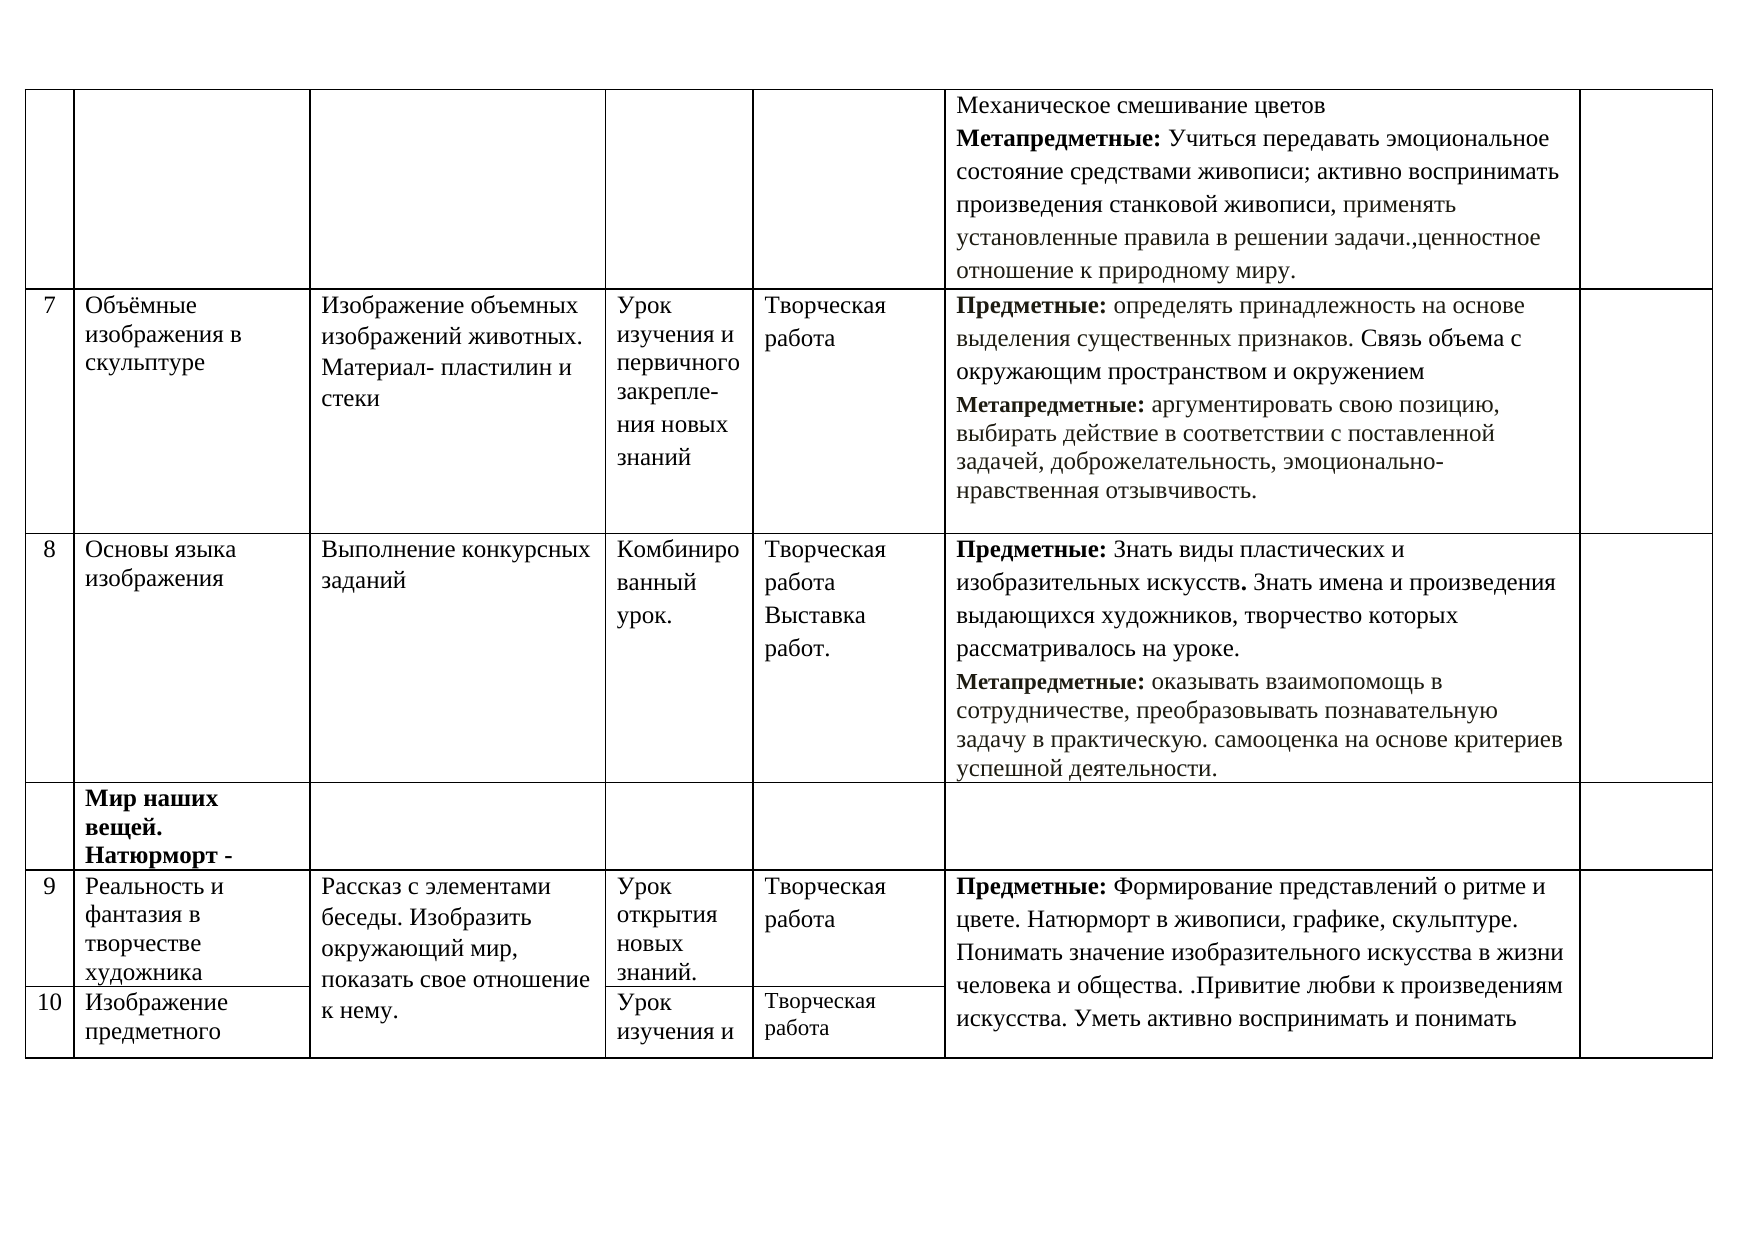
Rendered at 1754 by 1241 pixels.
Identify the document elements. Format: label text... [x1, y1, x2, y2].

table_cell [1581, 90, 1712, 288]
table_cell Урок открытия новых знаний. [606, 871, 752, 986]
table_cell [75, 987, 309, 1057]
table_cell Объёмные изображения в скульптуре [75, 290, 309, 533]
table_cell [606, 987, 752, 1057]
table_cell Изображение объемных изображений животных. Материал- пластилин и стеки [311, 290, 605, 533]
table_cell [754, 783, 944, 869]
table_cell Творческая работа [754, 987, 944, 1057]
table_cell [75, 90, 309, 288]
table_cell [1581, 871, 1712, 1057]
table_cell Творческая работа [754, 871, 944, 986]
table_cell [606, 783, 752, 869]
table_cell [311, 783, 605, 869]
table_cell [946, 90, 1579, 288]
table_cell Комбинированный урок. [606, 534, 752, 781]
table_cell [946, 783, 1579, 869]
table_cell 7 [26, 290, 73, 533]
table_cell [1581, 534, 1712, 781]
table_cell Предметные: определять принадлежность на основе выделения существенных признаков. Связь объема с окружающим пространством и окружением Метапредметные: аргументировать свою позицию, выбирать действие в соответствии с поставленной задачей, доброжелательность, эмоционально-нравственная отзывчивость. [946, 290, 1579, 533]
table_cell Реальность и фантазия в творчестве художника [75, 871, 309, 986]
table_cell Творческая работа [754, 290, 944, 533]
table_cell 8 [26, 534, 73, 781]
table_cell [1581, 783, 1712, 869]
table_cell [606, 90, 752, 288]
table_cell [754, 90, 944, 288]
table_cell Мир наших вещей. Натюрморт - [75, 783, 309, 869]
table_cell Рассказ с элементами беседы. Изобразить окружающий мир, показать свое отношение к нему. Работа над натюрмортом из плоских предметов с акцентом на композицию, ритм [311, 871, 605, 1057]
table_cell [1581, 290, 1712, 533]
table_cell 6 [26, 90, 73, 288]
table_cell 9 [26, 871, 73, 986]
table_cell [311, 90, 605, 288]
table_cell Выполнение конкурсных заданий [311, 534, 605, 781]
table_cell Предметные: Формирование представлений о ритме и цвете. Натюрморт в живописи, графике, скульптуре. Понимать значение изобразительного искусства в жизни человека и общества. .Привитие любви к произведениям искусства. Уметь активно воспринимать и понимать жанр натюрморта Метапредметные: Уметь планировать деятельность в результате работы над проектом. Творческое обсуждение выполненных работ, умение организовать учебное сотрудничество и совместную деятельность с учителем и сверстниками. [946, 871, 1579, 1057]
table_cell Творческая работа Выставка работ. [754, 534, 944, 781]
table_cell Урок изучения и первичного закрепле- ния новых знаний [606, 290, 752, 533]
table_cell Основы языка изображения [75, 534, 309, 781]
table_cell 10 [26, 987, 73, 1057]
table_cell Предметные: Знать виды пластических и изобразительных искусств. Знать имена и произведения выдающихся художников, творчество которых рассматривалось на уроке. Метапредметные: оказывать взаимопомощь в сотрудничестве, преобразовывать познавательную задачу в практическую. самооценка на основе критериев успешной деятельности. [946, 534, 1579, 781]
table_cell [26, 783, 73, 869]
